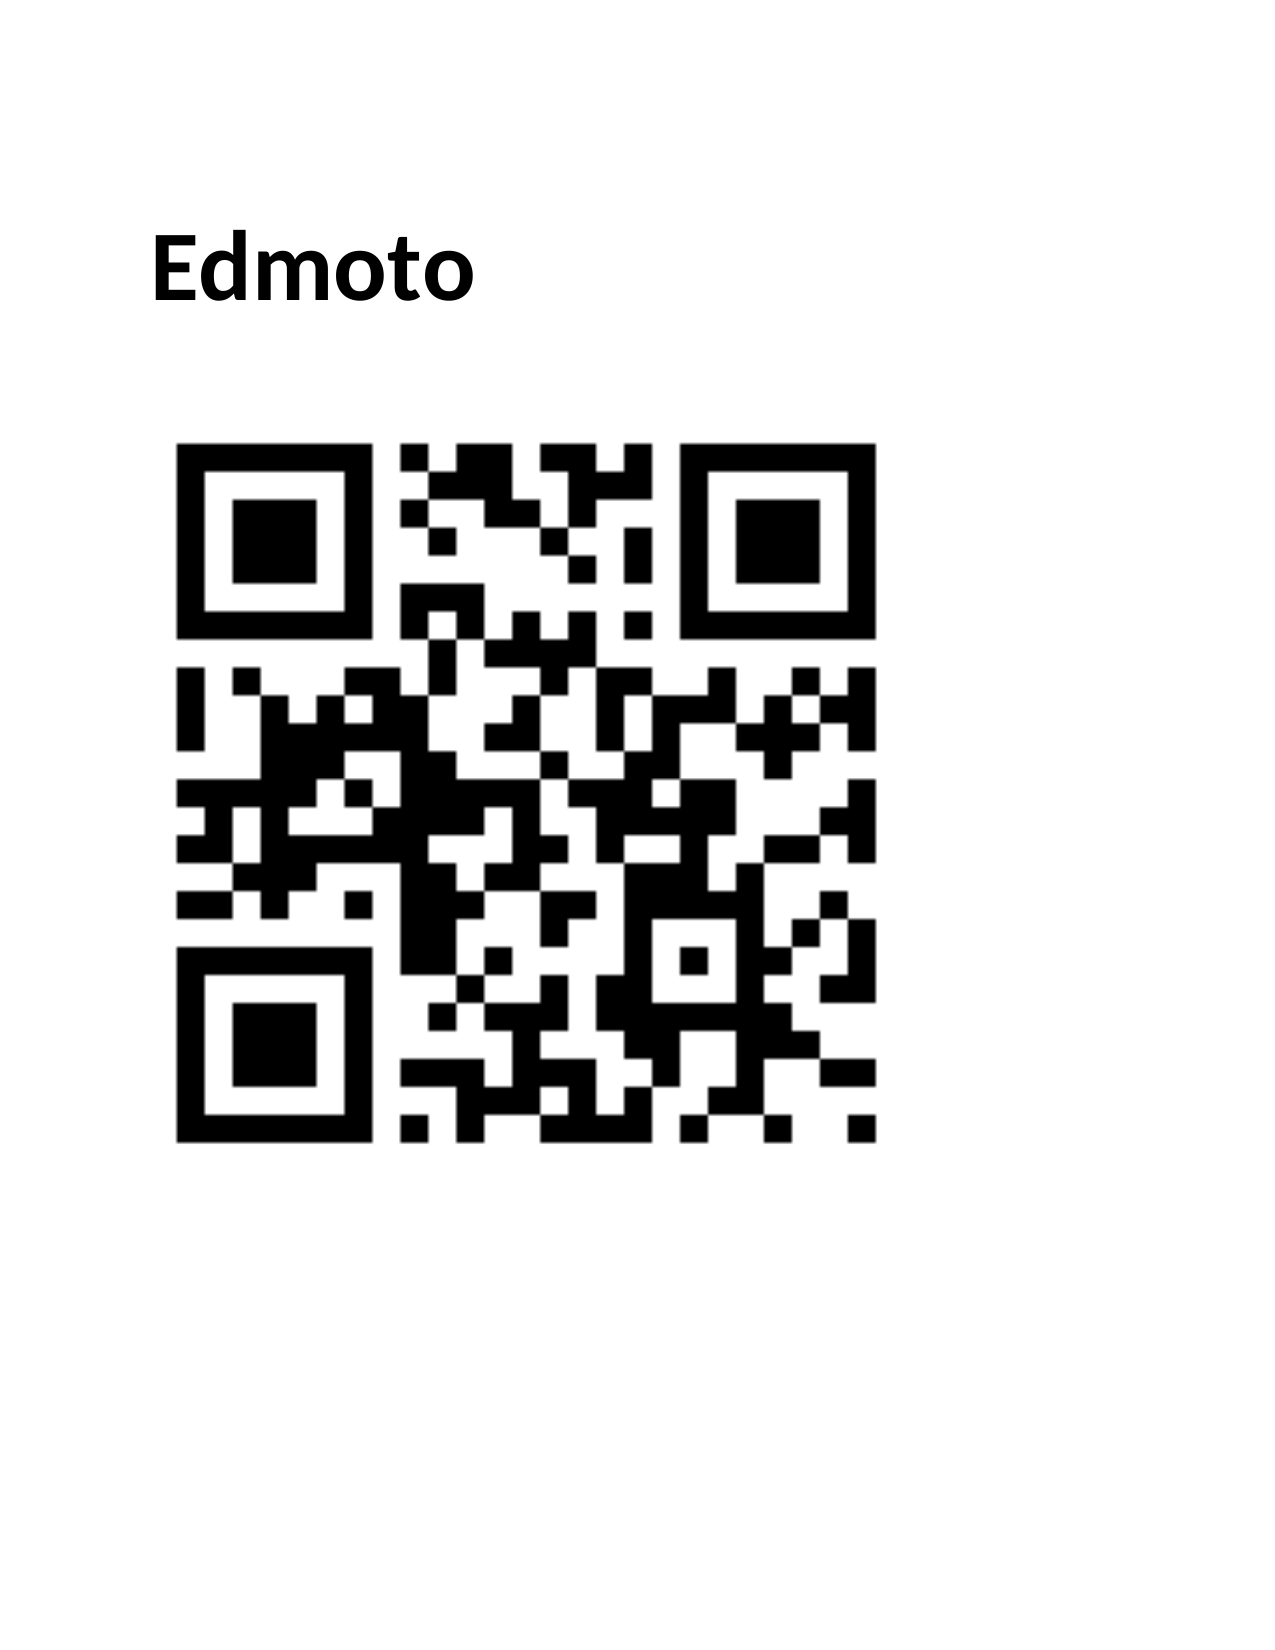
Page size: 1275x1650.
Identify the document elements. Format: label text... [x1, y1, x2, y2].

text Edmoto [150, 203, 1125, 325]
picture [150, 417, 905, 1172]
